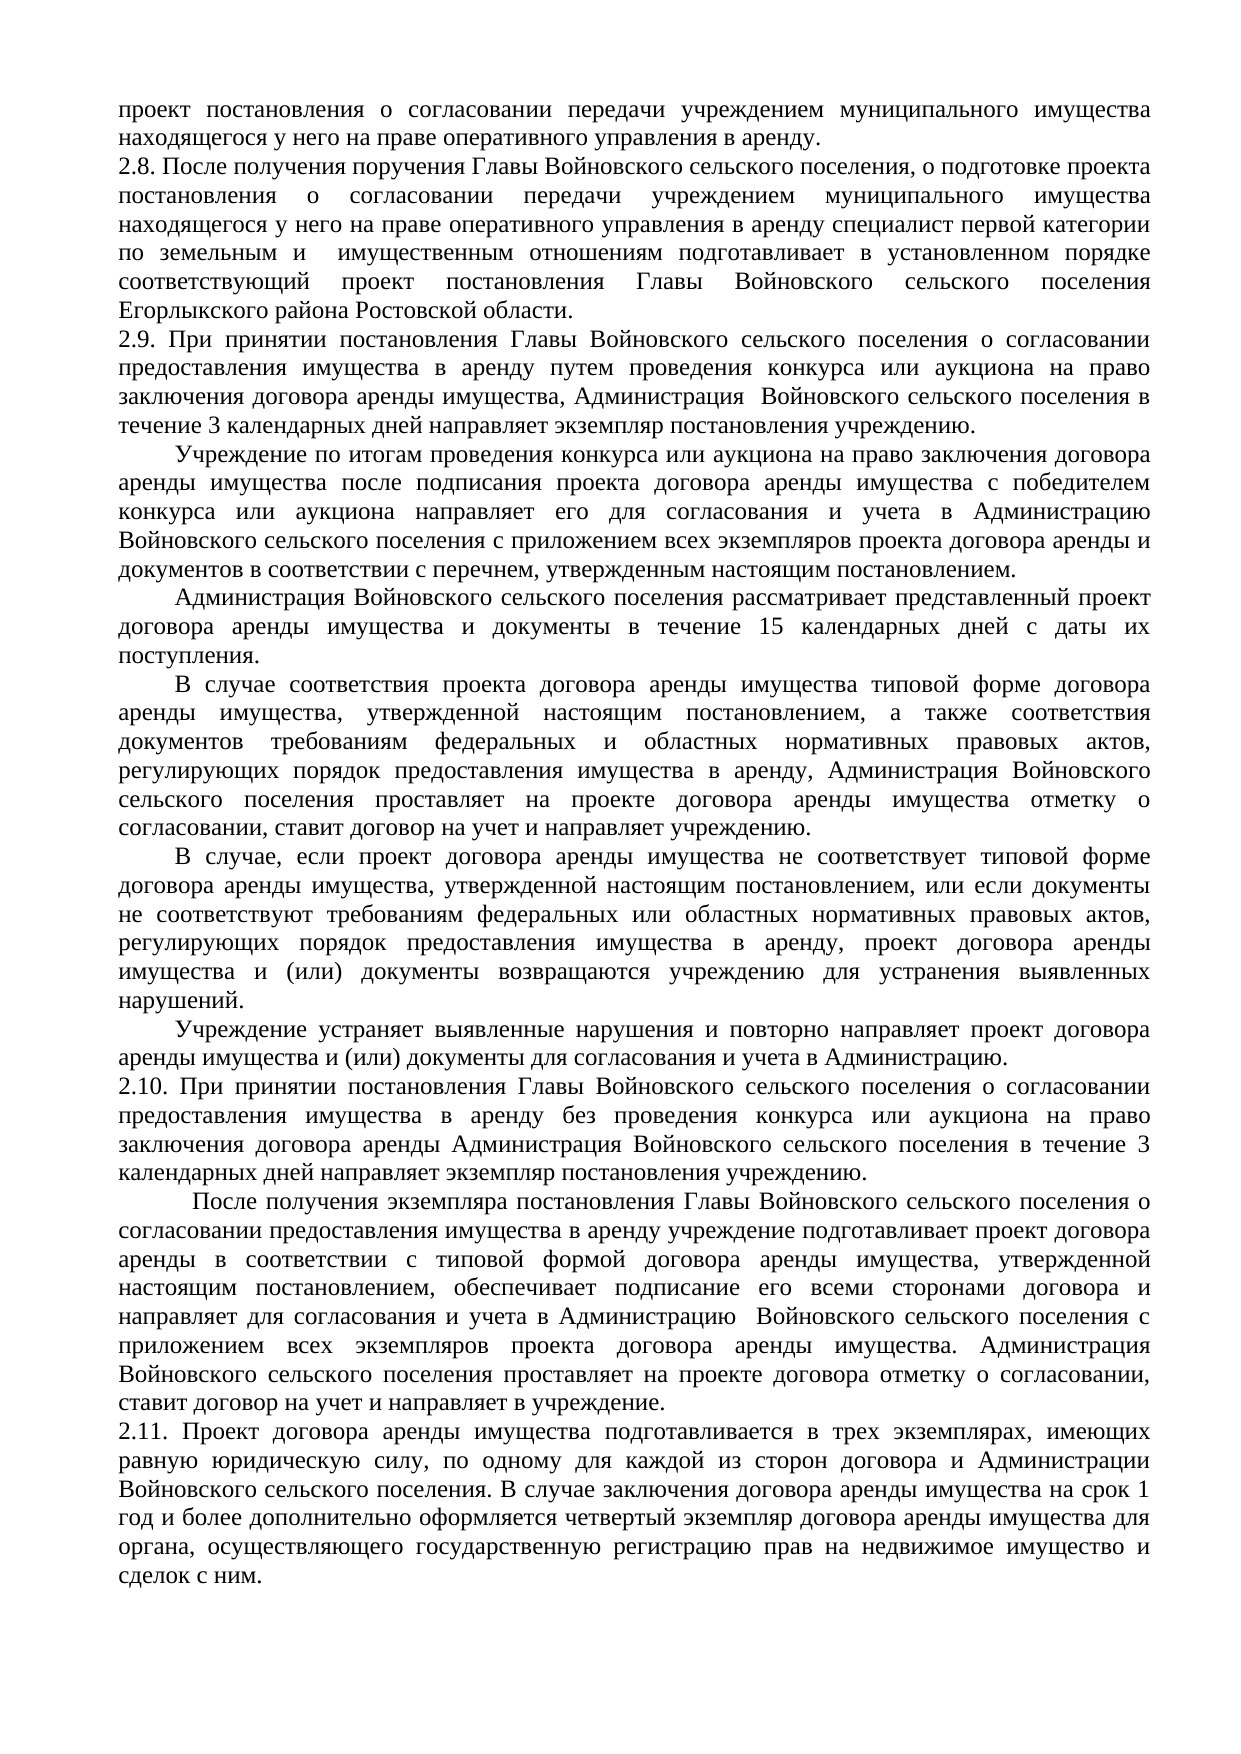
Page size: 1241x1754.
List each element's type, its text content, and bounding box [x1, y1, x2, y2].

text 2.9. При принятии постановления Главы Войновского сельского поселения о согласовании предоставления имущества в аренду путем проведения конкурса или аукциона на право заключения договора аренды имущества, Администрация Войновского сельского поселения в течение 3 календарных дней направляет экземпляр постановления учреждению. [118, 324, 1152, 439]
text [118, 94, 1152, 151]
text В случае, если проект договора аренды имущества не соответствует типовой форме договора аренды имущества, утвержденной настоящим постановлением, или если документы не соответствуют требованиям федеральных или областных нормативных правовых актов, регулирующих порядок предоставления имущества в аренду, проект договора аренды имущества и (или) документы возвращаются учреждению для устранения выявленных нарушений. [118, 841, 1152, 1014]
text Учреждение по итогам проведения конкурса или аукциона на право заключения договора аренды имущества после подписания проекта договора аренды имущества с победителем конкурса или аукциона направляет его для согласования и учета в Администрацию Войновского сельского поселения с приложением всех экземпляров проекта договора аренды и документов в соответствии с перечнем, утвержденным настоящим постановлением. [118, 439, 1152, 582]
text После получения экземпляра постановления Главы Войновского сельского поселения о согласовании предоставления имущества в аренду учреждение подготавливает проект договора аренды в соответствии с типовой формой договора аренды имущества, утвержденной настоящим постановлением, обеспечивает подписание его всеми сторонами договора и направляет для согласования и учета в Администрацию Войновского сельского поселения с приложением всех экземпляров проекта договора аренды имущества. Администрация Войновского сельского поселения проставляет на проекте договора отметку о согласовании, ставит договор на учет и направляет в учреждение. [118, 1186, 1152, 1416]
text Учреждение устраняет выявленные нарушения и повторно направляет проект договора аренды имущества и (или) документы для согласования и учета в Администрацию. [118, 1014, 1152, 1071]
text Администрация Войновского сельского поселения рассматривает представленный проект договора аренды имущества и документы в течение 15 календарных дней с даты их поступления. [118, 582, 1152, 669]
text 2.10. При принятии постановления Главы Войновского сельского поселения о согласовании предоставления имущества в аренду без проведения конкурса или аукциона на право заключения договора аренды Администрация Войновского сельского поселения в течение 3 календарных дней направляет экземпляр постановления учреждению. [118, 1071, 1152, 1186]
text 2.8. После получения поручения Главы Войновского сельского поселения, о подготовке проекта постановления о согласовании передачи учреждением муниципального имущества находящегося у него на праве оперативного управления в аренду специалист первой категории по земельным и имущественным отношениям подготавливает в установленном порядке соответствующий проект постановления Главы Войновского сельского поселения Егорлыкского района Ростовской области. [118, 151, 1152, 324]
text 2.11. Проект договора аренды имущества подготавливается в трех экземплярах, имеющих равную юридическую силу, по одному для каждой из сторон договора и Администрации Войновского сельского поселения. В случае заключения договора аренды имущества на срок 1 год и более дополнительно оформляется четвертый экземпляр договора аренды имущества для органа, осуществляющего государственную регистрацию прав на недвижимое имущество и сделок с ним. [118, 1416, 1152, 1589]
text В случае соответствия проекта договора аренды имущества типовой форме договора аренды имущества, утвержденной настоящим постановлением, а также соответствия документов требованиям федеральных и областных нормативных правовых актов, регулирующих порядок предоставления имущества в аренду, Администрация Войновского сельского поселения проставляет на проекте договора аренды имущества отметку о согласовании, ставит договор на учет и направляет учреждению. [118, 669, 1152, 841]
